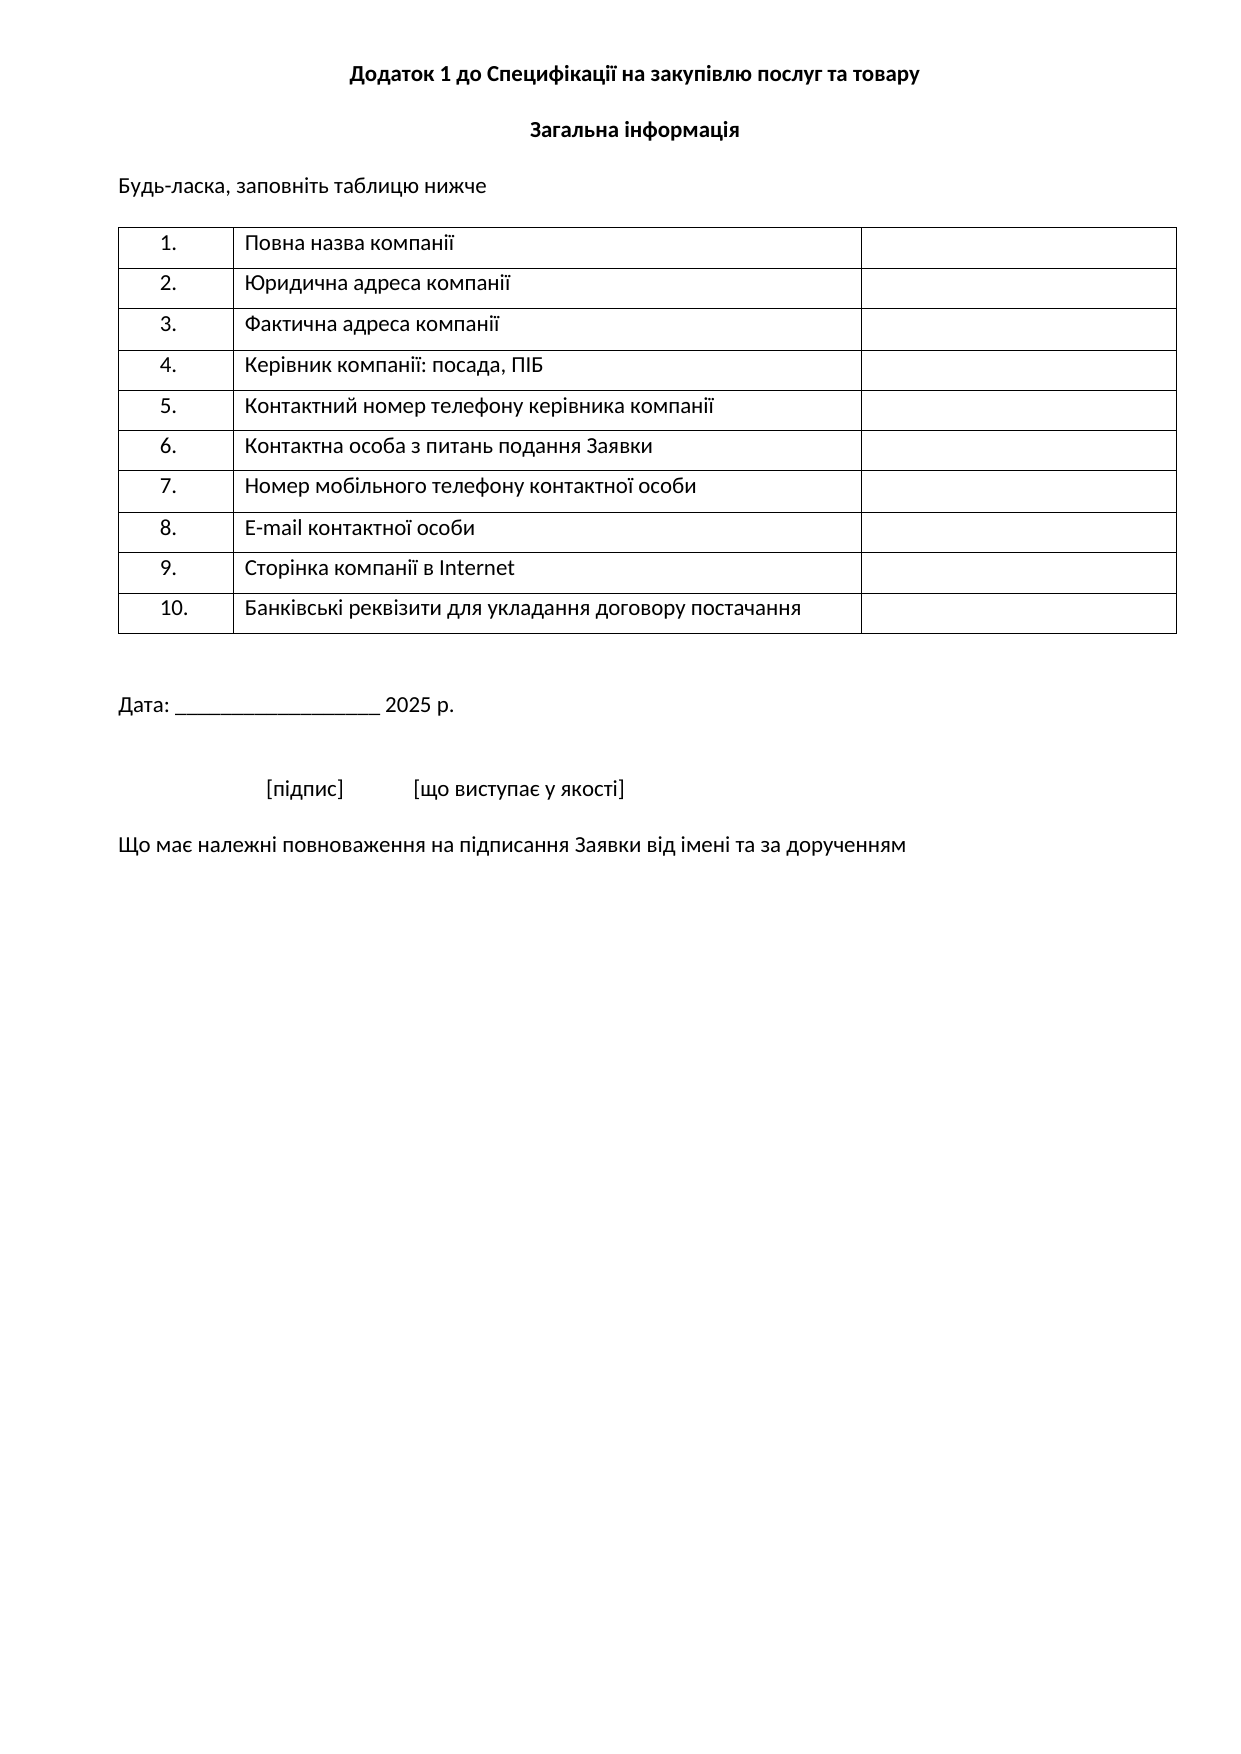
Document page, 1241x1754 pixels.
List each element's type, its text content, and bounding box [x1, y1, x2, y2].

table_cell [862, 351, 1176, 390]
table_cell 5. [119, 391, 233, 430]
table_cell [862, 513, 1176, 552]
table_cell Контактний номер телефону керівника компанії [234, 391, 861, 430]
table_header Повна назва компанії [234, 228, 861, 267]
table_cell [862, 471, 1176, 512]
table_cell Банківські реквізити для укладання договору постачання [234, 594, 861, 633]
table_cell 8. [119, 513, 233, 552]
table_cell 4. [119, 351, 233, 390]
table_cell [862, 269, 1176, 308]
table_cell [862, 309, 1176, 349]
text Будь-ласка, заповніть таблицю нижче [118, 171, 1152, 199]
text [підпис] [що виступає у якості] [266, 774, 1152, 802]
table_cell 9. [119, 553, 233, 592]
table_header [862, 228, 1176, 267]
table_cell 10. [119, 594, 233, 633]
table_cell 6. [119, 431, 233, 470]
table_cell Фактична адреса компанії [234, 309, 861, 349]
text Загальна інформація [118, 115, 1152, 143]
table_cell 3. [119, 309, 233, 349]
text Дата: __________________ 2025 р. [118, 690, 1152, 718]
table_cell 7. [119, 471, 233, 512]
table_cell [862, 431, 1176, 470]
table_cell Номер мобільного телефону контактної особи [234, 471, 861, 512]
table_cell [862, 594, 1176, 633]
text Додаток 1 до Специфікації на закупівлю послуг та товару [118, 59, 1152, 87]
table_cell Юридична адреса компанії [234, 269, 861, 308]
table_cell Сторінка компанії в Internet [234, 553, 861, 592]
table_cell E-mail контактної особи [234, 513, 861, 552]
table_cell [862, 553, 1176, 592]
table_cell 2. [119, 269, 233, 308]
table_cell [862, 391, 1176, 430]
table_cell Керівник компанії: посада, ПІБ [234, 351, 861, 390]
table_cell Контактна особа з питань подання Заявки [234, 431, 861, 470]
table_header 1. [119, 228, 233, 267]
text Що має належні повноваження на підписання Заявки від імені та за дорученням [118, 830, 1152, 858]
